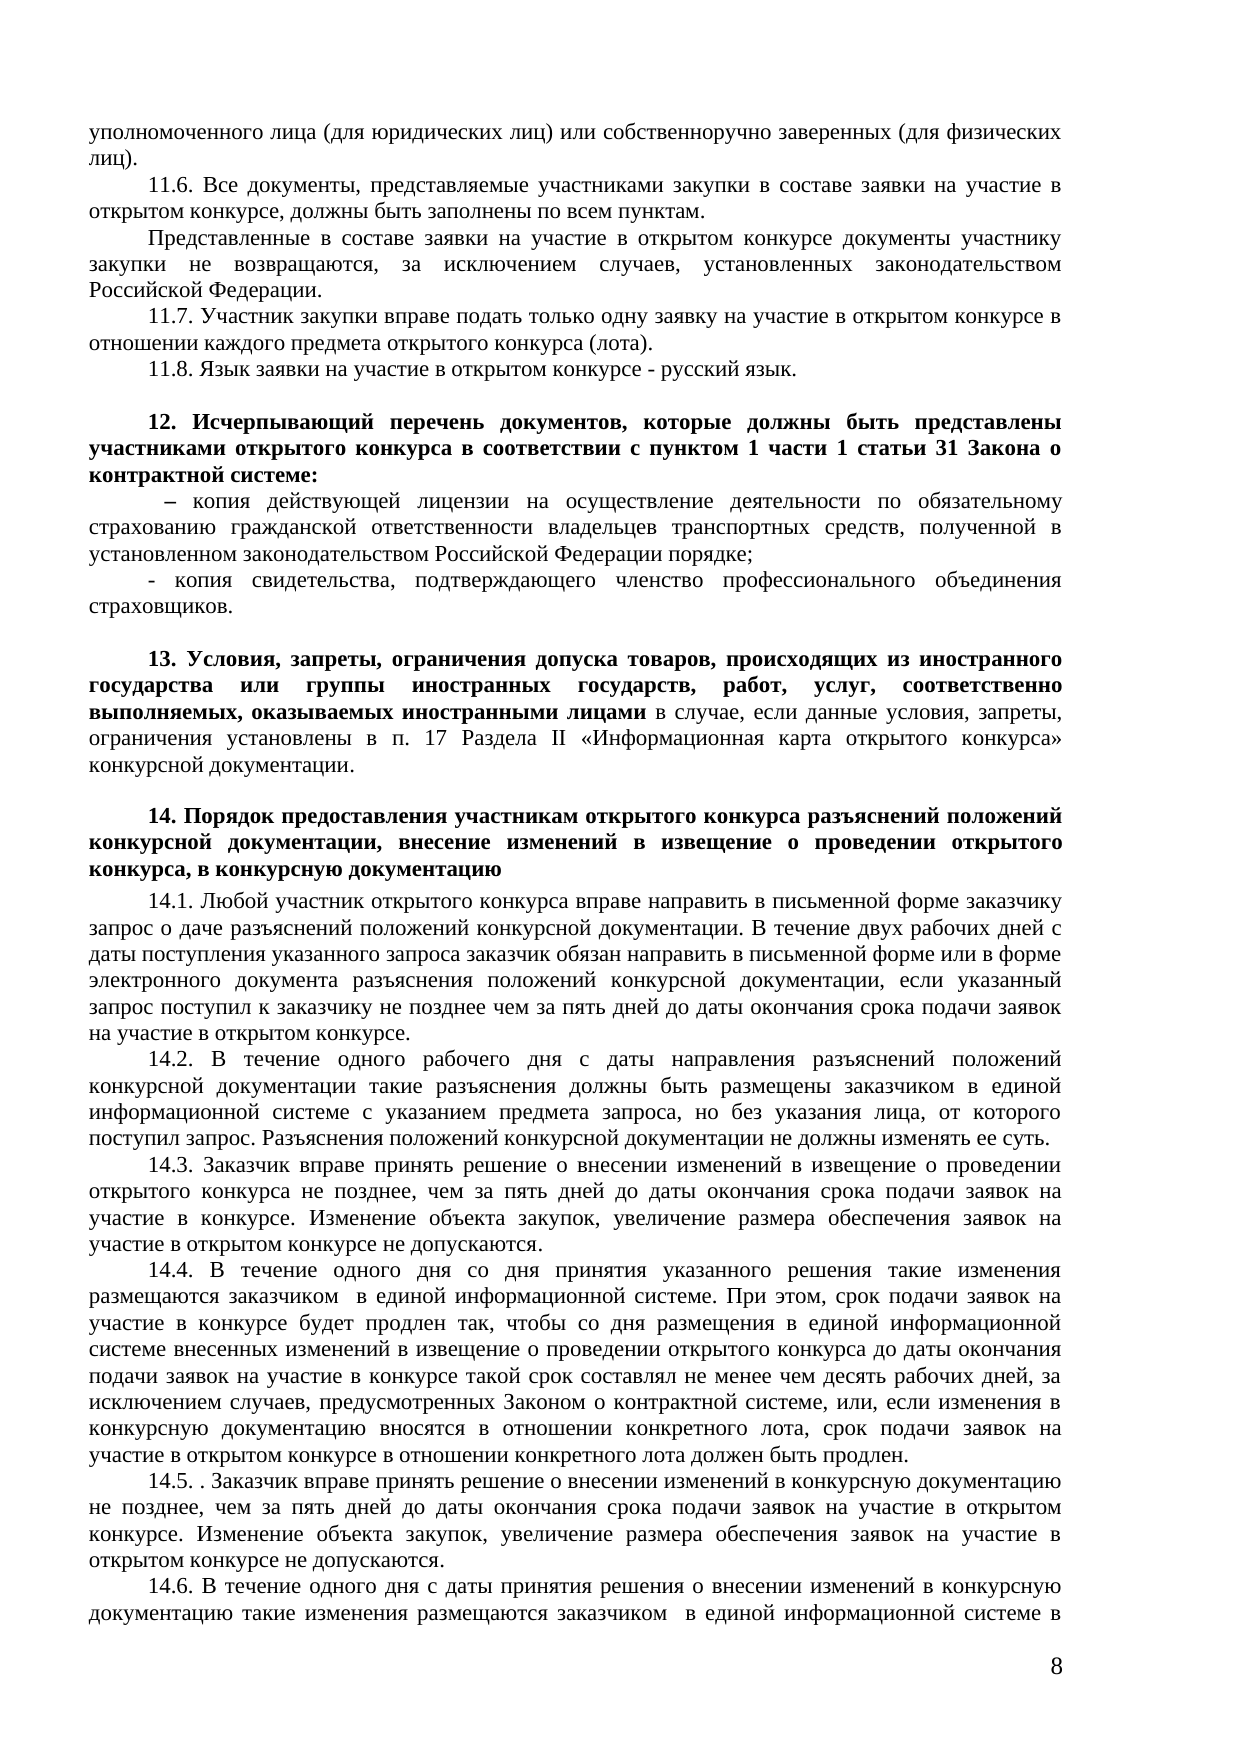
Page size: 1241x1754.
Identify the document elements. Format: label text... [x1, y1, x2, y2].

text 11.6. Все документы, представляемые участниками закупки в составе заявки на участие в открытом конкурсе, должны быть заполнены по всем пунктам. [89, 171, 1063, 223]
text 14.2. В течение одного рабочего дня с даты направления разъяснений положений конкурсной документации такие разъяснения должны быть размещены заказчиком в единой информационной системе с указанием предмета запроса, но без указания лица, от которого поступил запрос. Разъяснения положений конкурсной документации не должны изменять ее суть. [89, 1045, 1063, 1151]
text 11.8. Язык заявки на участие в открытом конкурсе - русский язык. [89, 355, 1063, 382]
text 12. Исчерпывающий перечень документов, которые должны быть представлены участниками открытого конкурса в соответствии с пунктом 1 части 1 статьи 31 Закона о контрактной системе: [89, 408, 1063, 487]
text - копия свидетельства, подтверждающего членство профессионального объединения страховщиков. [89, 566, 1063, 619]
text 14.4. В течение одного дня со дня принятия указанного решения такие изменения размещаются заказчиком в единой информационной системе. При этом, срок подачи заявок на участие в конкурсе будет продлен так, чтобы со дня размещения в единой информационной системе внесенных изменений в извещение о проведении открытого конкурса до даты окончания подачи заявок на участие в конкурсе такой срок составлял не менее чем десять рабочих дней, за исключением случаев, предусмотренных Законом о контрактной системе, или, если изменения в конкурсную документацию вносятся в отношении конкретного лота, срок подачи заявок на участие в открытом конкурсе в отношении конкретного лота должен быть продлен. [89, 1256, 1063, 1467]
text 14.3. Заказчик вправе принять решение о внесении изменений в извещение о проведении открытого конкурса не позднее, чем за пять дней до даты окончания срока подачи заявок на участие в конкурсе. Изменение объекта закупок, увеличение размера обеспечения заявок на участие в открытом конкурсе не допускаются. [89, 1151, 1063, 1256]
text 11.7. Участник закупки вправе подать только одну заявку на участие в открытом конкурсе в отношении каждого предмета открытого конкурса (лота). [89, 303, 1063, 355]
text 14.1. Любой участник открытого конкурса вправе направить в письменной форме заказчику запрос о даче разъяснений положений конкурсной документации. В течение двух рабочих дней с даты поступления указанного запроса заказчик обязан направить в письменной форме или в форме электронного документа разъяснения положений конкурсной документации, если указанный запрос поступил к заказчику не позднее чем за пять дней до даты окончания срока подачи заявок на участие в открытом конкурсе. [89, 887, 1063, 1045]
text 14.5. . Заказчик вправе принять решение о внесении изменений в конкурсную документацию не позднее, чем за пять дней до даты окончания срока подачи заявок на участие в открытом конкурсе. Изменение объекта закупок, увеличение размера обеспечения заявок на участие в открытом конкурсе не допускаются. [89, 1467, 1063, 1572]
text 13. Условия, запреты, ограничения допуска товаров, происходящих из иностранного государства или группы иностранных государств, работ, услуг, соответственно выполняемых, оказываемых иностранными лицами в случае, если данные условия, запреты, ограничения установлены в п. 17 Раздела II «Информационная карта открытого конкурса» конкурсной документации. [89, 645, 1063, 777]
subtitle 14. Порядок предоставления участникам открытого конкурса разъяснений положений конкурсной документации, внесение изменений в извещение о проведении открытого конкурса, в конкурсную документацию [89, 802, 1063, 881]
text Представленные в составе заявки на участие в открытом конкурсе документы участнику закупки не возвращаются, за исключением случаев, установленных законодательством Российской Федерации. [89, 223, 1063, 303]
text – копия действующей лицензии на осуществление деятельности по обязательному страхованию гражданской ответственности владельцев транспортных средств, полученной в установленном законодательством Российской Федерации порядке; [89, 487, 1063, 566]
